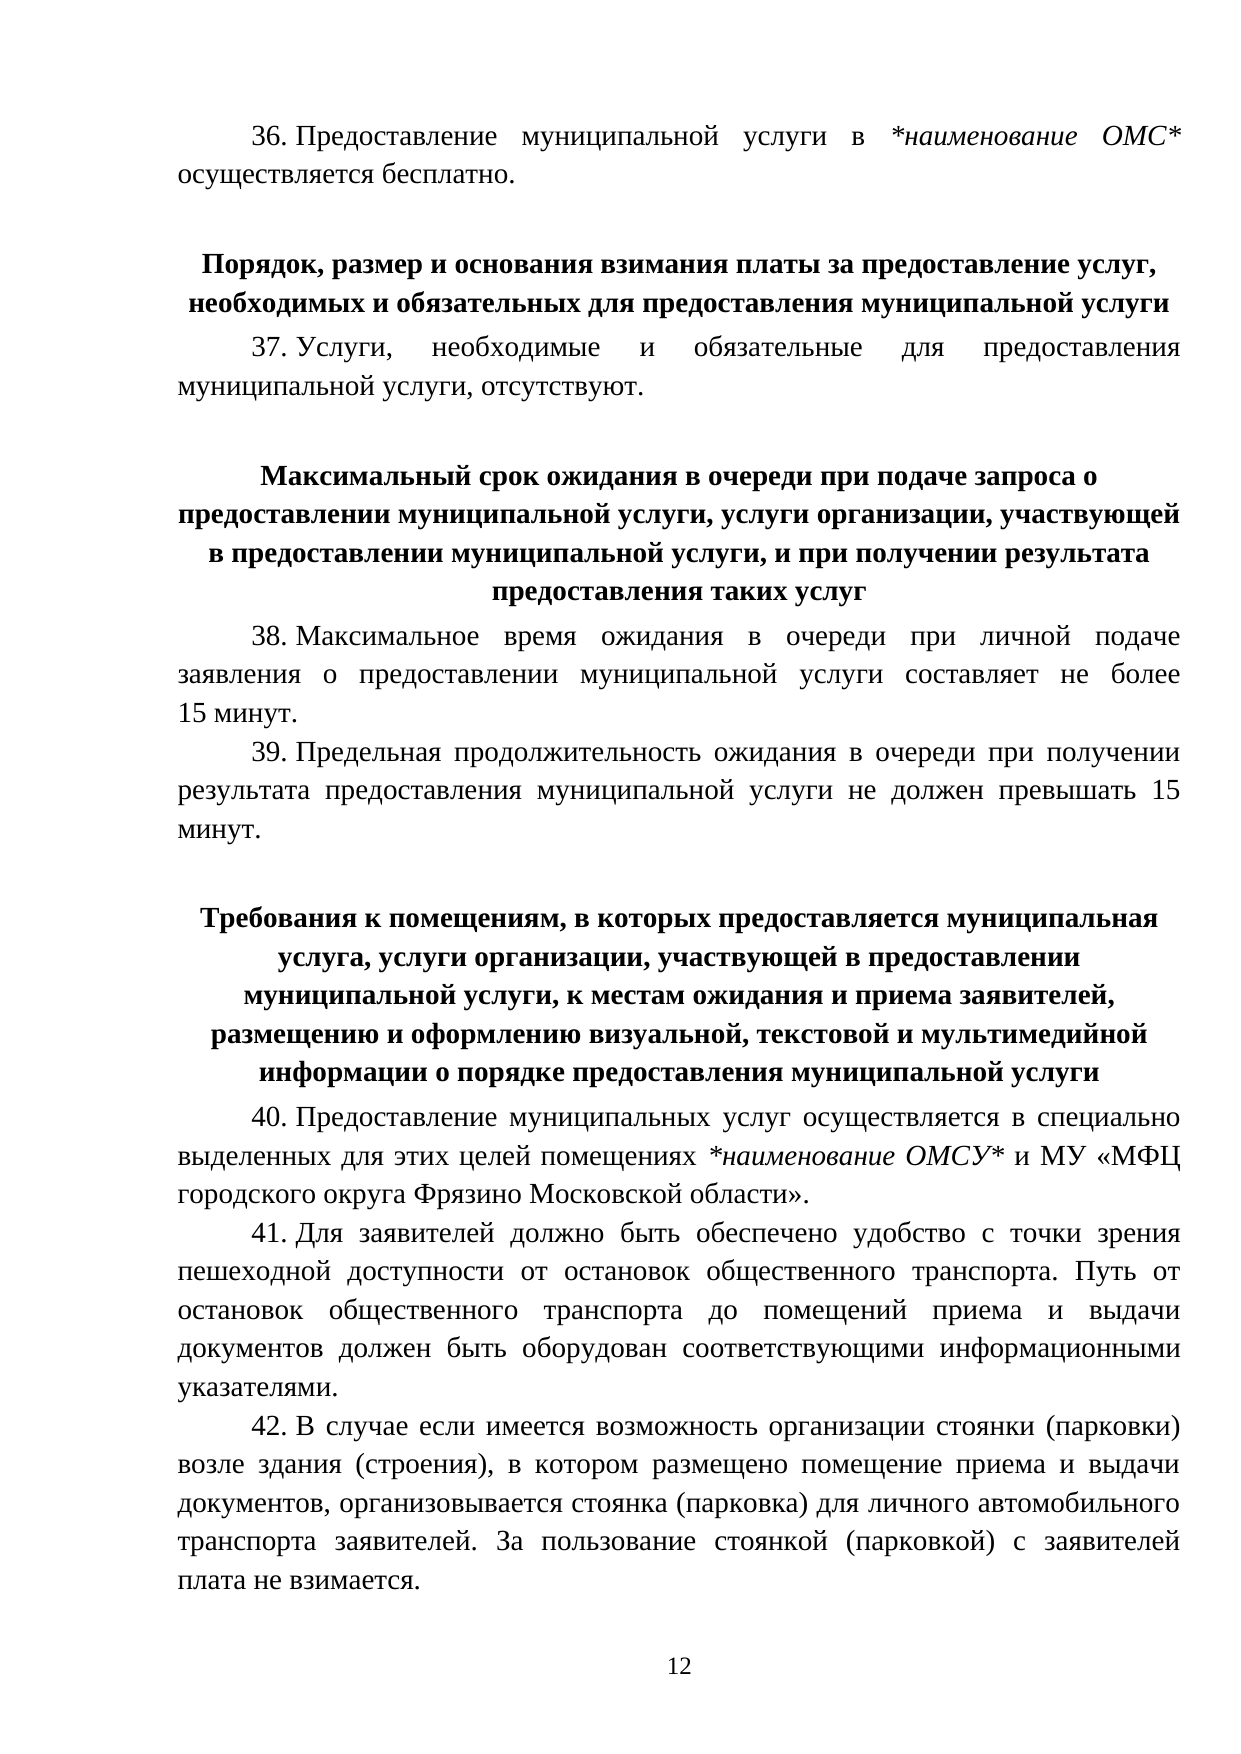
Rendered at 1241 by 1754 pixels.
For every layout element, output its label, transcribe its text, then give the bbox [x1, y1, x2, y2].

list Предоставление муниципальных услуг осуществляется в специально выделенных для этих целей помещениях *наименование ОМСУ* и МУ «МФЦ городского округа Фрязино Московской области». [177, 1099, 1181, 1210]
list Максимальное время ожидания в очереди при личной подаче заявления о предоставлении муниципальной услуги составляет не более 15 минут. [177, 618, 1181, 729]
list Предоставление муниципальной услуги в *наименование ОМС* осуществляется бесплатно. [177, 118, 1181, 190]
text Требования к помещениям, в которых предоставляется муниципальная услуга, услуги организации, участвующей в предоставлении муниципальной услуги, к местам ожидания и приема заявителей, размещению и оформлению визуальной, текстовой и мультимедийной информации о порядке предоставления муниципальной услуги [177, 900, 1181, 1088]
list Услуги, необходимые и обязательные для предоставления муниципальной услуги, отсутствуют. [177, 329, 1181, 402]
list Для заявителей должно быть обеспечено удобство с точки зрения пешеходной доступности от остановок общественного транспорта. Путь от остановок общественного транспорта до помещений приема и выдачи документов должен быть оборудован соответствующими информационными указателями. [177, 1215, 1181, 1403]
list В случае если имеется возможность организации стоянки (парковки) возле здания (строения), в котором размещено помещение приема и выдачи документов, организовывается стоянка (парковка) для личного автомобильного транспорта заявителей. За пользование стоянкой (парковкой) с заявителей плата не взимается. [177, 1408, 1181, 1595]
text Максимальный срок ожидания в очереди при подаче запроса о предоставлении муниципальной услуги, услуги организации, участвующей в предоставлении муниципальной услуги, и при получении результата предоставления таких услуг [177, 458, 1181, 607]
text Порядок, размер и основания взимания платы за предоставление услуг, необходимых и обязательных для предоставления муниципальной услуги [177, 246, 1181, 318]
list Предельная продолжительность ожидания в очереди при получении результата предоставления муниципальной услуги не должен превышать 15 минут. [177, 734, 1181, 844]
